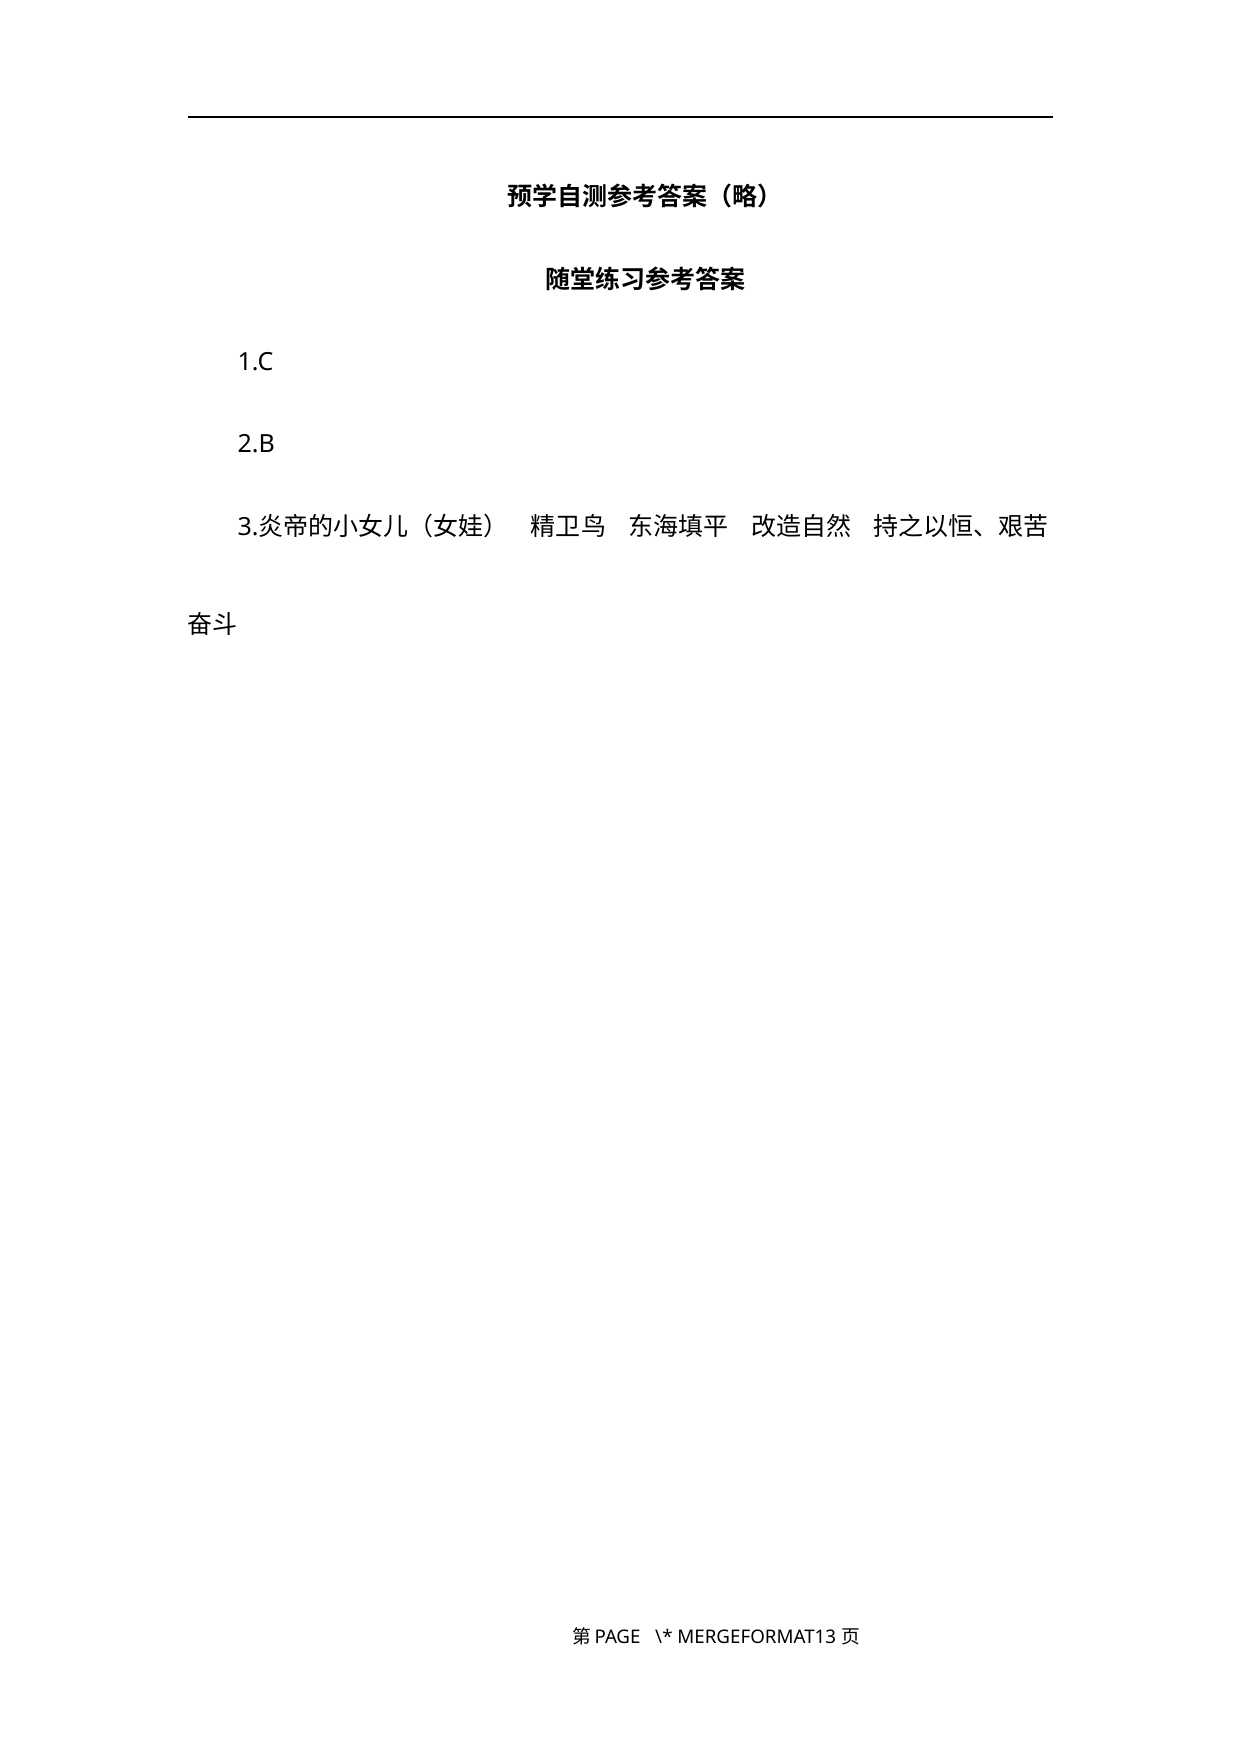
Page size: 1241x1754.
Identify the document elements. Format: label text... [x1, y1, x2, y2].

text 2.B [187, 410, 1053, 475]
text 1.C [187, 328, 1053, 393]
text 3.炎帝的小女儿（女娃） 精卫鸟 东海填平 改造自然 持之以恒、艰苦奋斗 [187, 492, 1053, 655]
text 预学自测参考答案（略） [187, 162, 1053, 227]
text 随堂练习参考答案 [187, 245, 1053, 310]
